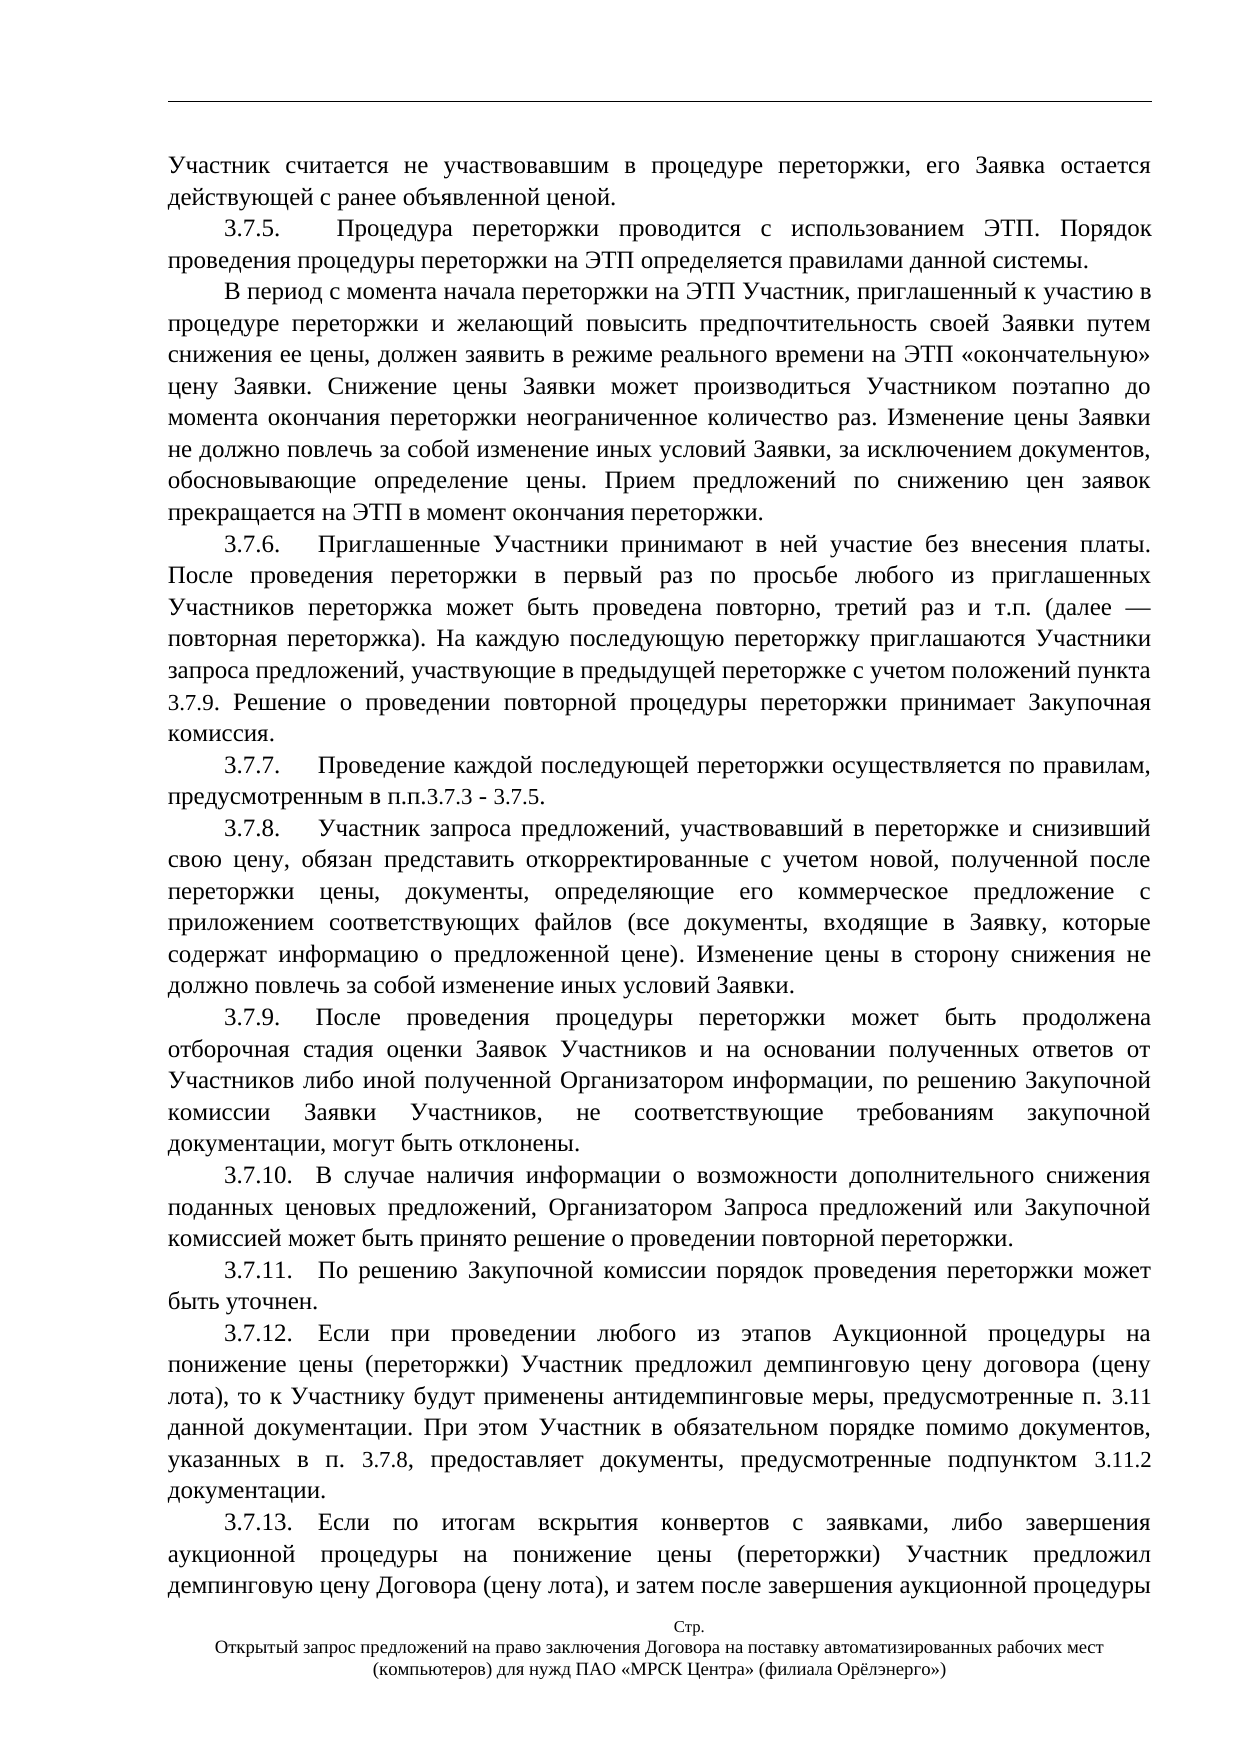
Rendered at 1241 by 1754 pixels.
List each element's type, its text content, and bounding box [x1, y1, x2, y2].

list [168, 1507, 1152, 1599]
list Процедура переторжки проводится с использованием ЭТП. Порядок проведения процедуры переторжки на ЭТП определяется правилами данной системы. [168, 213, 1152, 273]
list Проведение каждой последующей переторжки осуществляется по правилам, предусмотренным в п.п.3.7.3 - 3.7.5. [168, 750, 1152, 810]
list Участник запроса предложений, участвовавший в переторжке и снизивший свою цену, обязан представить откорректированные с учетом новой, полученной после переторжки цены, документы, определяющие его коммерческое предложение с приложением соответствующих файлов (все документы, входящие в Заявку, которые содержат информацию о предложенной цене). Изменение цены в сторону снижения не должно повлечь за собой изменение иных условий Заявки. [168, 813, 1152, 999]
list Если при проведении любого из этапов Аукционной процедуры на понижение цены (переторжки) Участник предложил демпинговую цену договора (цену лота), то к Участнику будут применены антидемпинговые меры, предусмотренные п. 3.11 данной документации. При этом Участник в обязательном порядке помимо документов, указанных в п. 3.7.8, предоставляет документы, предусмотренные подпунктом 3.11.2 документации. [168, 1318, 1152, 1504]
list После проведения процедуры переторжки может быть продолжена отборочная стадия оценки Заявок Участников и на основании полученных ответов от Участников либо иной полученной Организатором информации, по решению Закупочной комиссии Заявки Участников, не соответствующие требованиям закупочной документации, могут быть отклонены. [168, 1002, 1152, 1157]
text В период с момента начала переторжки на ЭТП Участник, приглашенный к участию в процедуре переторжки и желающий повысить предпочтительность своей Заявки путем снижения ее цены, должен заявить в режиме реального времени на ЭТП «окончательную» цену Заявки. Снижение цены Заявки может производиться Участником поэтапно до момента окончания переторжки неограниченное количество раз. Изменение цены Заявки не должно повлечь за собой изменение иных условий Заявки, за исключением документов, обосновывающие определение цены. Прием предложений по снижению цен заявок прекращается на ЭТП в момент окончания переторжки. [168, 276, 1152, 526]
list Приглашенные Участники принимают в ней участие без внесения платы. После проведения переторжки в первый раз по просьбе любого из приглашенных Участников переторжка может быть проведена повторно, третий раз и т.п. (далее — повторная переторжка). На каждую последующую переторжку приглашаются Участники запроса предложений, участвующие в предыдущей переторжке с учетом положений пункта 3.7.9. Решение о проведении повторной процедуры переторжки принимает Закупочная комиссия. [168, 529, 1152, 747]
list В случае наличия информации о возможности дополнительного снижения поданных ценовых предложений, Организатором Запроса предложений или Закупочной комиссией может быть принято решение о проведении повторной переторжки. [168, 1160, 1152, 1252]
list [168, 150, 1152, 210]
list По решению Закупочной комиссии порядок проведения переторжки может быть уточнен. [168, 1255, 1152, 1315]
